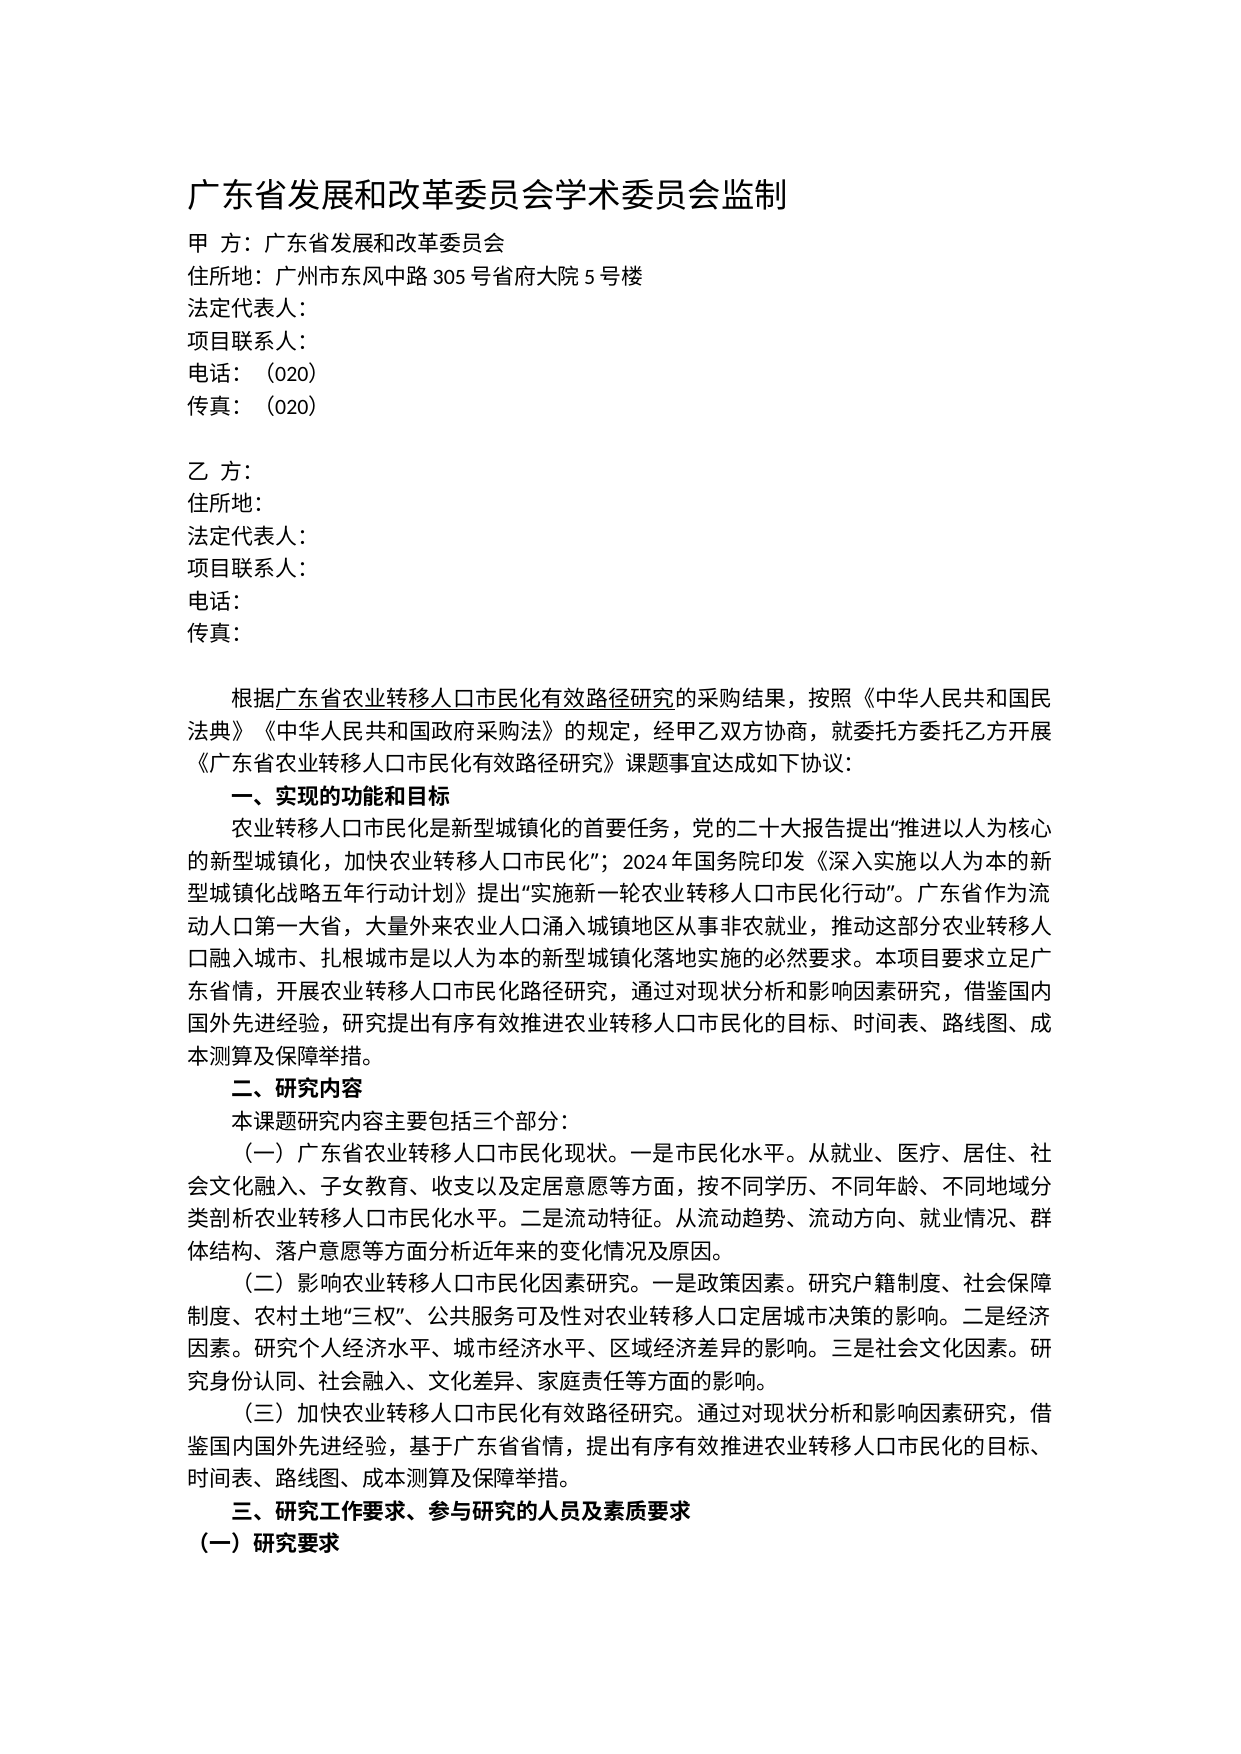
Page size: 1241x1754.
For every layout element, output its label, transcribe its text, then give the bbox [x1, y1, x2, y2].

text 传真：（020） [187, 389, 1053, 422]
text 三、研究工作要求、参与研究的人员及素质要求 [187, 1494, 1053, 1527]
text （一）研究要求 [187, 1527, 1053, 1559]
text （二）影响农业转移人口市民化因素研究。一是政策因素。研究户籍制度、社会保障制度、农村土地“三权”、公共服务可及性对农业转移人口定居城市决策的影响。二是经济因素。研究个人经济水平、城市经济水平、区域经济差异的影响。三是社会文化因素。研究身份认同、社会融入、文化差异、家庭责任等方面的影响。 [187, 1267, 1053, 1397]
text （三）加快农业转移人口市民化有效路径研究。通过对现状分析和影响因素研究，借鉴国内国外先进经验，基于广东省省情，提出有序有效推进农业转移人口市民化的目标、时间表、路线图、成本测算及保障举措。 [187, 1397, 1053, 1494]
text 二、研究内容 [187, 1072, 1053, 1104]
text 根据广东省农业转移人口市民化有效路径研究的采购结果，按照《中华人民共和国民法典》《中华人民共和国政府采购法》的规定，经甲乙双方协商，就委托方委托乙方开展《广东省农业转移人口市民化有效路径研究》课题事宜达成如下协议： [187, 682, 1053, 779]
text （一）广东省农业转移人口市民化现状。一是市民化水平。从就业、医疗、居住、社会文化融入、子女教育、收支以及定居意愿等方面，按不同学历、不同年龄、不同地域分类剖析农业转移人口市民化水平。二是流动特征。从流动趋势、流动方向、就业情况、群体结构、落户意愿等方面分析近年来的变化情况及原因。 [187, 1137, 1053, 1267]
text 住所地： [187, 487, 1053, 519]
text 广东省发展和改革委员会学术委员会监制 [187, 162, 1053, 227]
text 项目联系人： [187, 552, 1053, 584]
text 传真： [187, 617, 1053, 649]
text 一、实现的功能和目标 [187, 779, 1053, 812]
text 农业转移人口市民化是新型城镇化的首要任务，党的二十大报告提出“推进以人为核心的新型城镇化，加快农业转移人口市民化”；2024年国务院印发《深入实施以人为本的新型城镇化战略五年行动计划》提出“实施新一轮农业转移人口市民化行动”。广东省作为流动人口第一大省，大量外来农业人口涌入城镇地区从事非农就业，推动这部分农业转移人口融入城市、扎根城市是以人为本的新型城镇化落地实施的必然要求。本项目要求立足广东省情，开展农业转移人口市民化路径研究，通过对现状分析和影响因素研究，借鉴国内国外先进经验，研究提出有序有效推进农业转移人口市民化的目标、时间表、路线图、成本测算及保障举措。 [187, 812, 1053, 1072]
text 本课题研究内容主要包括三个部分： [187, 1104, 1053, 1137]
text 电话： [187, 584, 1053, 617]
text 法定代表人： [187, 519, 1053, 552]
text 法定代表人： [187, 292, 1053, 324]
text 住所地：广州市东风中路305号省府大院5号楼 [187, 259, 1053, 292]
text 乙 方： [187, 454, 1053, 487]
text 甲 方：广东省发展和改革委员会 [187, 227, 1053, 259]
text 电话：（020） [187, 357, 1053, 389]
text 项目联系人： [187, 324, 1053, 357]
